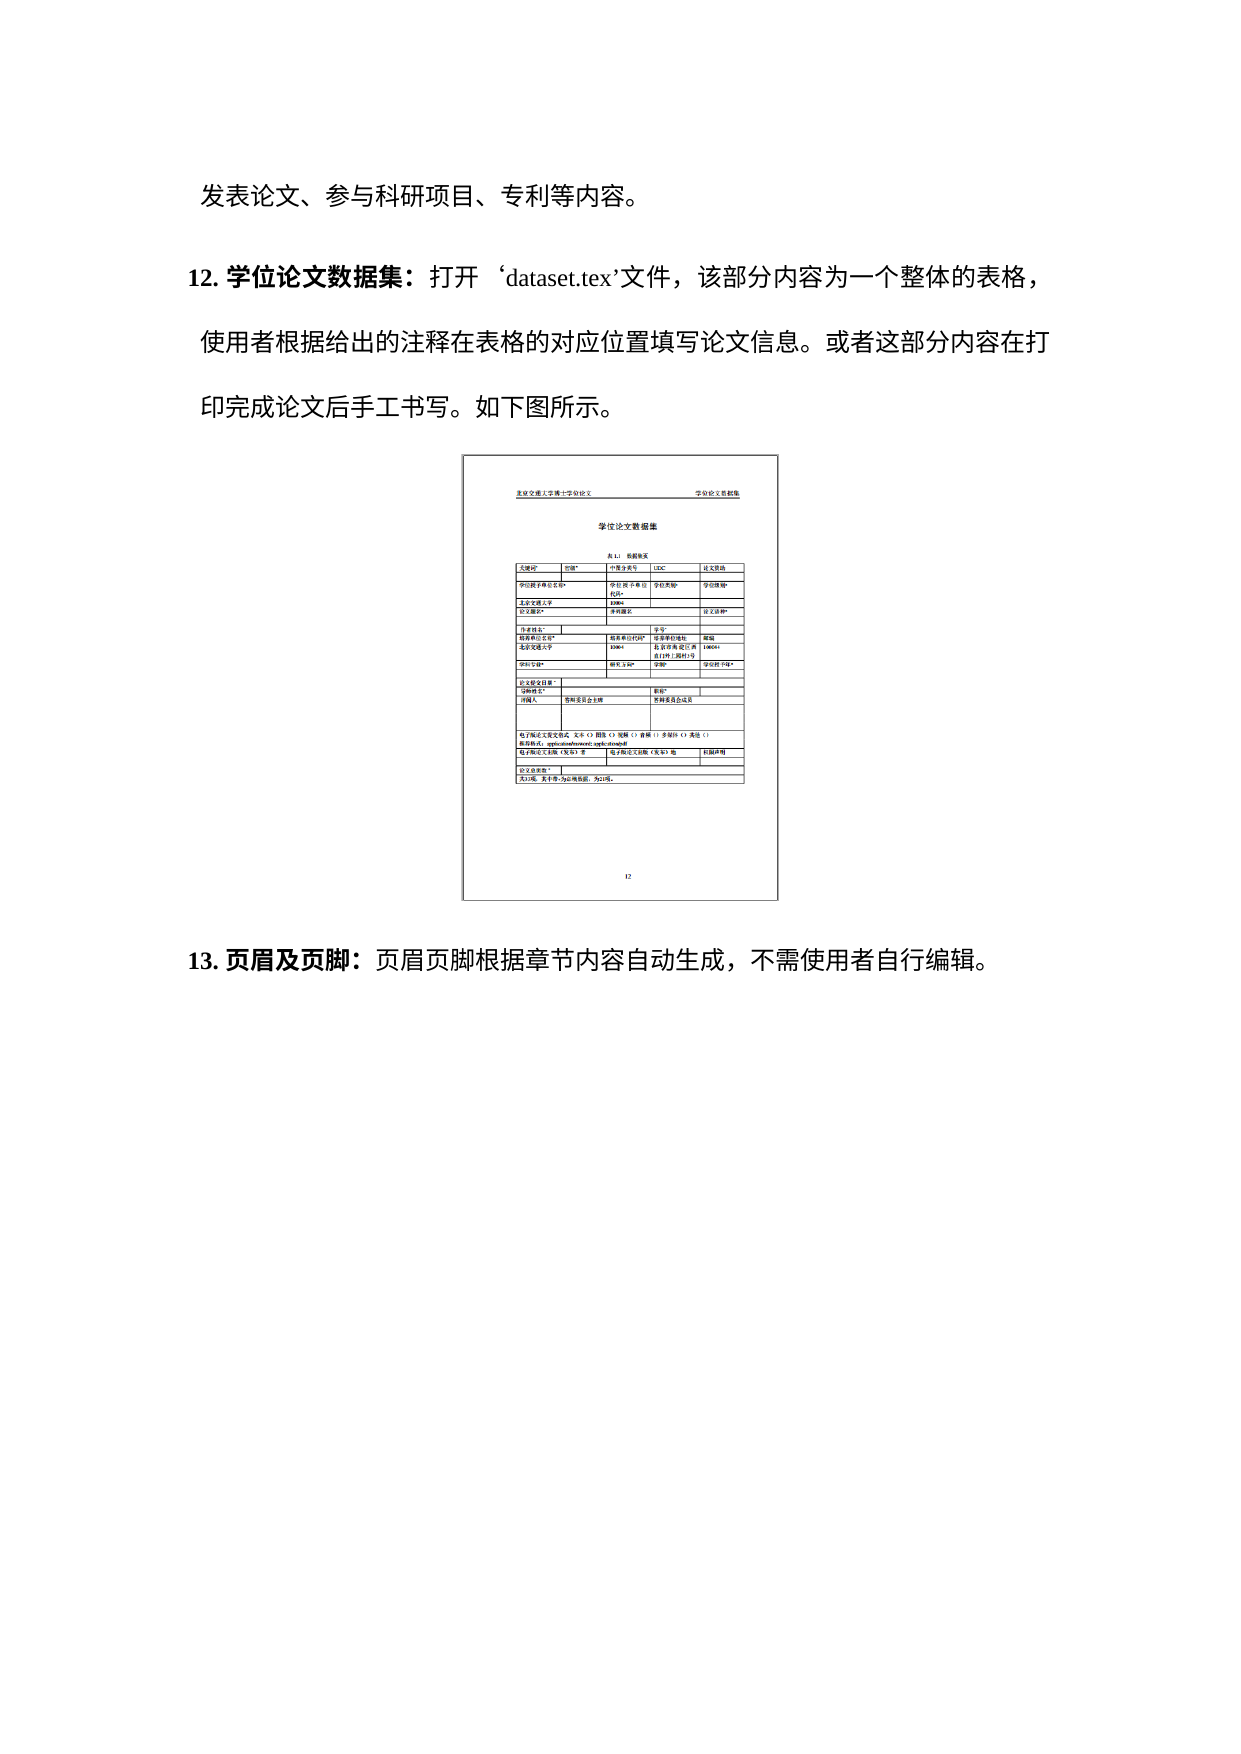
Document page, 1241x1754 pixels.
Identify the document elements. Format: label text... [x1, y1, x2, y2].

picture [461, 454, 779, 901]
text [187, 162, 1053, 227]
text 12. 学位论文数据集：打开‘dataset.tex’文件，该部分内容为一个整体的表格，使用者根据给出的注释在表格的对应位置填写论文信息。或者这部分内容在打印完成论文后手工书写。如下图所示。 [187, 243, 1053, 438]
text 13. 页眉及页脚：页眉页脚根据章节内容自动生成，不需使用者自行编辑。 [187, 926, 1053, 991]
